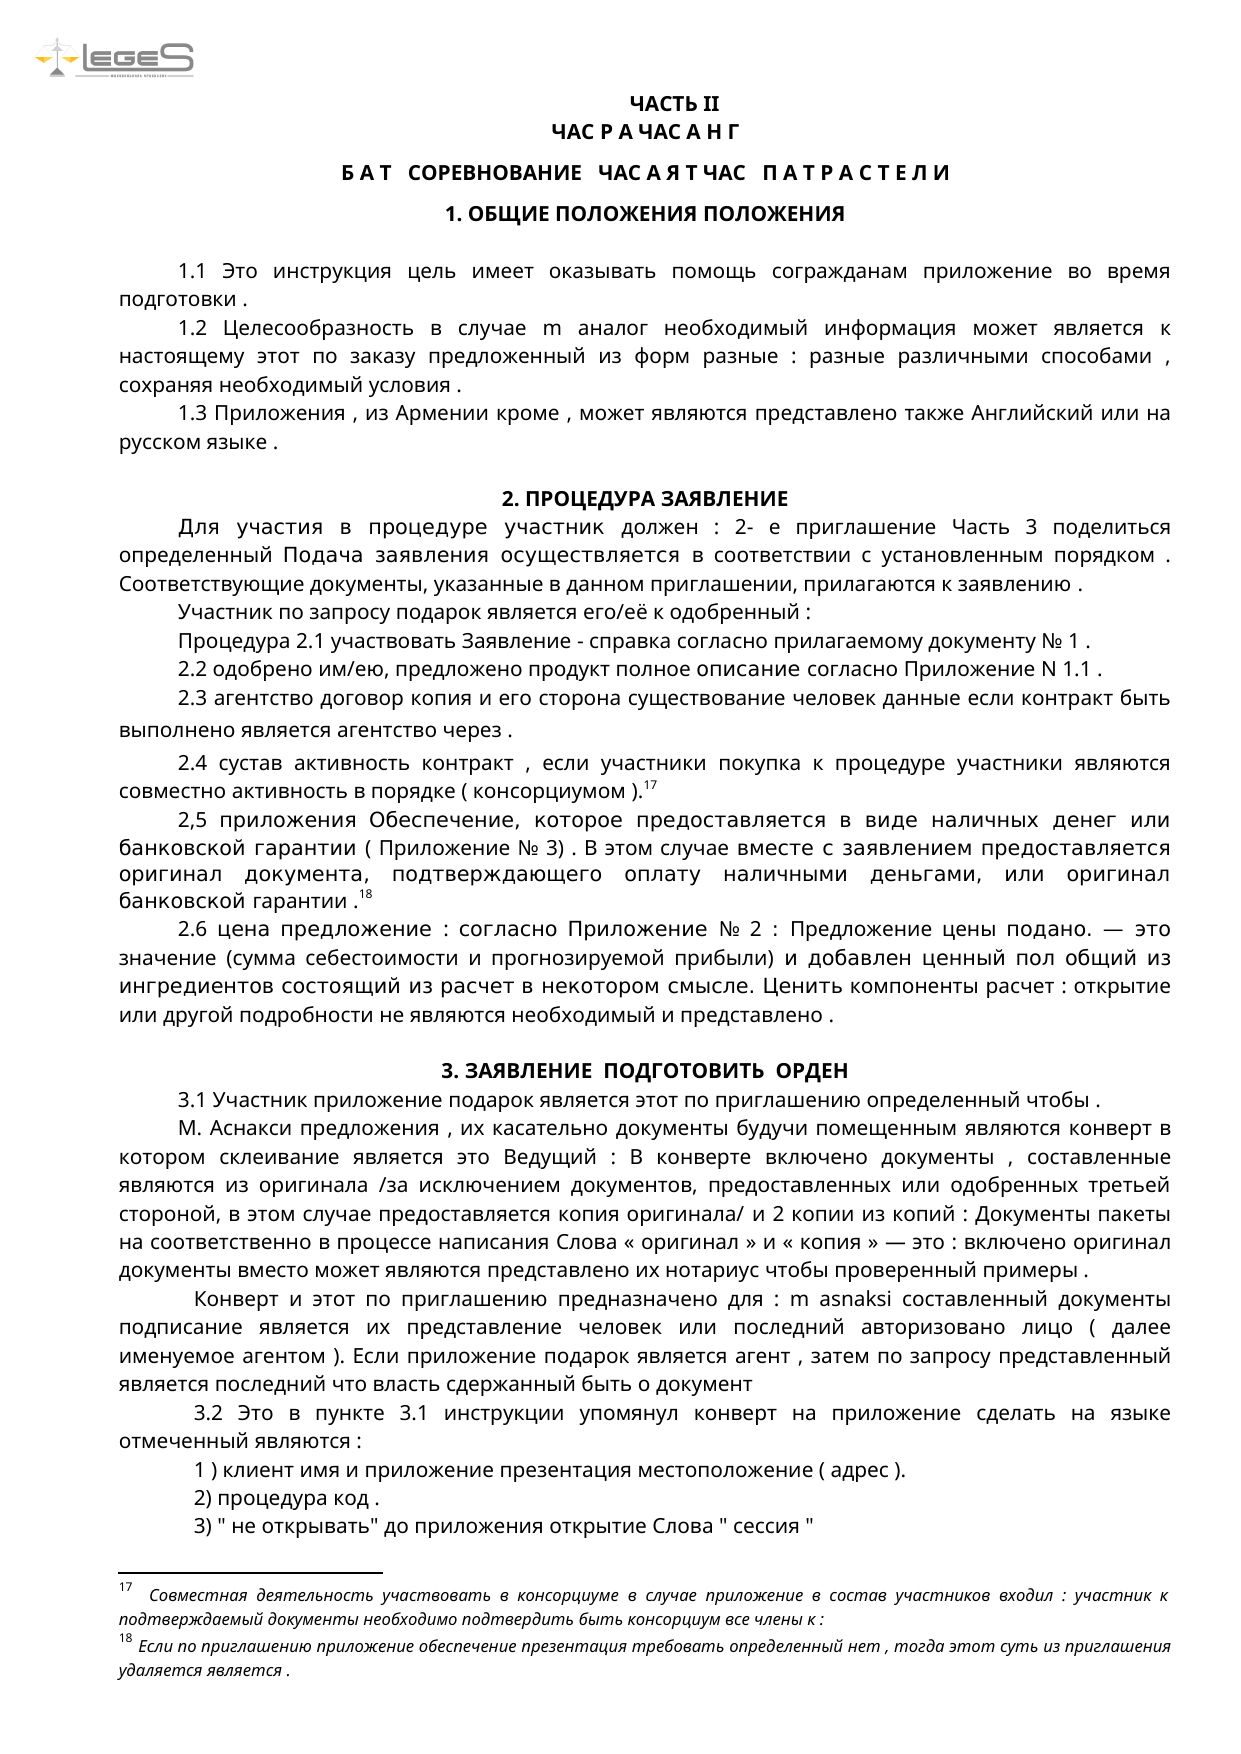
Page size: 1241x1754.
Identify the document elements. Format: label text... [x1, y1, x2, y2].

text 2,5 приложения Обеспечение, которое предоставляется в виде наличных денег или банковской гарантии ( Приложение № 3) . В этом случае вместе с заявлением предоставляется оригинал документа, подтверждающего оплату наличными деньгами, или оригинал банковской гарантии . [118, 805, 1171, 914]
text 1 ) клиент имя и приложение презентация местоположение ( адрес ). [118, 1455, 1171, 1483]
text 2.3 агентство договор копия и его сторона существование человек данные если контракт быть выполнено является агентство через . [118, 683, 1171, 744]
text 1. ОБЩИЕ ПОЛОЖЕНИЯ ПОЛОЖЕНИЯ [118, 199, 1171, 227]
text 2) процедура код . [118, 1483, 1171, 1512]
text 3.1 Участник приложение подарок является этот по приглашению определенный чтобы . [118, 1085, 1171, 1113]
text 2.2 одобрено им/ею, предложено продукт полное описание согласно Приложение N 1.1 . [118, 654, 1171, 683]
text Конверт и этот по приглашению предназначено для : m asnaksi составленный документы подписание является их представление человек или последний авторизовано лицо ( далее именуемое агентом ). Если приложение подарок является агент , затем по запросу представленный является последний что власть сдержанный быть о документ [118, 1284, 1171, 1398]
text 2. ПРОЦЕДУРА ЗАЯВЛЕНИЕ [118, 484, 1171, 512]
text ЧАСТЬ II [118, 89, 1171, 117]
picture [31, 34, 200, 87]
text Б А Т СОРЕВНОВАНИЕ ЧАС А Я Т ЧАС П А Т Р А С Т Е Л И [118, 158, 1172, 186]
text 1.2 Целесообразность в случае m аналог необходимый информация может является к настоящему этот по заказу предложенный из форм разные : разные различными способами , сохраняя необходимый условия . [118, 313, 1171, 398]
text Процедура 2.1 участвовать Заявление - справка согласно прилагаемому документу № 1 . [118, 626, 1171, 654]
text Участник по запросу подарок является его/её к одобренный : [118, 597, 1171, 626]
text 3. ЗАЯВЛЕНИЕ ПОДГОТОВИТЬ ОРДЕН [118, 1057, 1171, 1085]
text Для участия в процедуре участник должен : 2- е приглашение Часть 3 поделиться определенный Подача заявления осуществляется в соответствии с установленным порядком . Соответствующие документы, указанные в данном приглашении, прилагаются к заявлению . [118, 512, 1171, 597]
text 1.3 Приложения , из Армении кроме , может являются представлено также Английский или на русском языке . [118, 398, 1171, 455]
text 2.6 цена предложение : согласно Приложение № 2 : Предложение цены подано. — это значение (сумма себестоимости и прогнозируемой прибыли) и добавлен ценный пол общий из ингредиентов состоящий из расчет в некотором смысле. Ценить компоненты расчет : открытие или другой подробности не являются необходимый и представлено . [118, 914, 1171, 1028]
text 2.4 сустав активность контракт , если участники покупка к процедуре участники являются совместно активность в порядке ( консорциумом ). [118, 748, 1171, 805]
text 3) " не открывать" до приложения открытие Слова " сессия " [118, 1512, 1171, 1540]
text М. Аснакси предложения , их касательно документы будучи помещенным являются конверт в котором склеивание является это Ведущий : В конверте включено документы , составленные являются из оригинала /за исключением документов, предоставленных или одобренных третьей стороной, в этом случае предоставляется копия оригинала/ и 2 копии из копий : Документы пакеты на соответственно в процессе написания Слова « оригинал » и « копия » — это : включено оригинал документы вместо может являются представлено их нотариус чтобы проверенный примеры . [118, 1113, 1171, 1284]
text 3.2 Это в пункте 3.1 инструкции упомянул конверт на приложение сделать на языке отмеченный являются : [118, 1398, 1171, 1455]
text 1.1 Это инструкция цель имеет оказывать помощь согражданам приложение во время подготовки . [118, 256, 1171, 313]
text ЧАС Р А ЧАС А Н Г [118, 117, 1172, 146]
